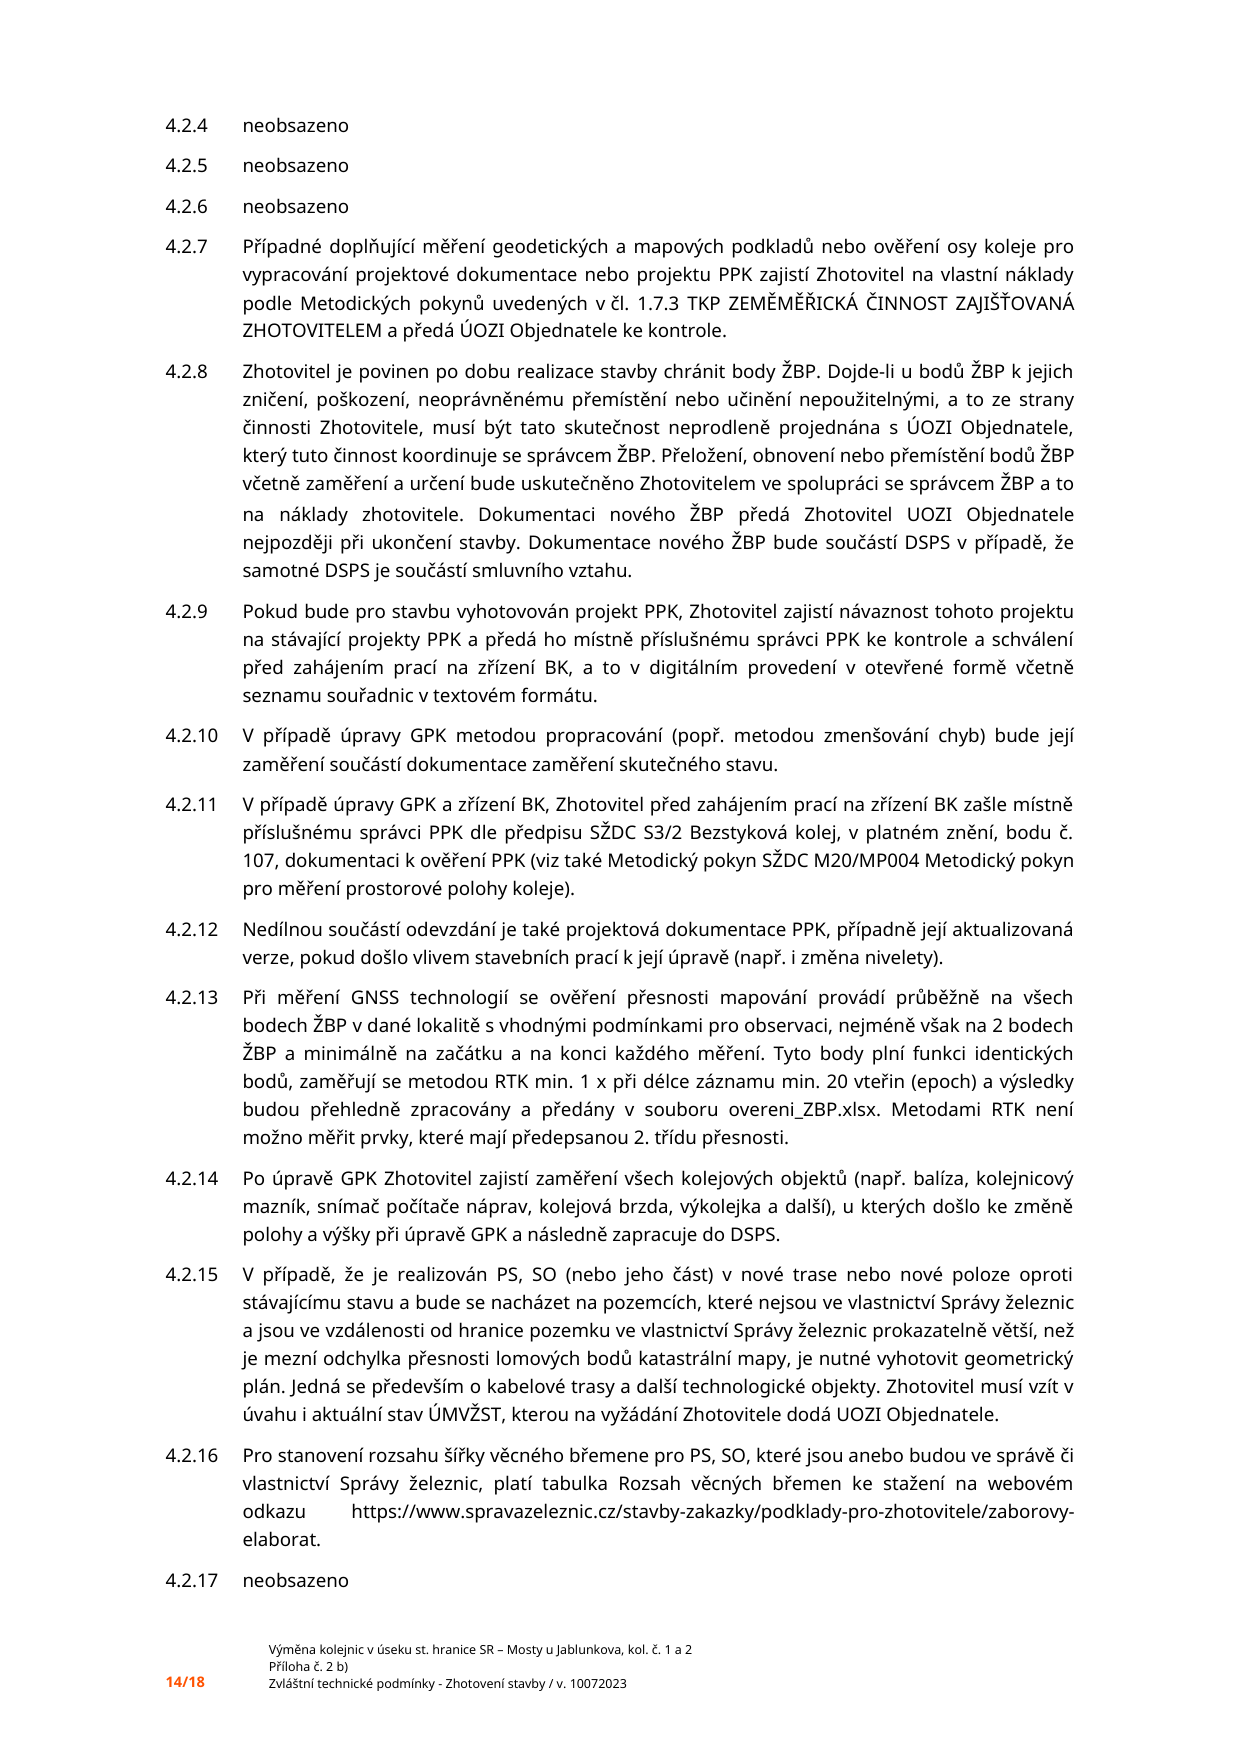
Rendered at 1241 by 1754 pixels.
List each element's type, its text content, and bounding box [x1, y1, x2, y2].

text V případě úpravy GPK a zřízení BK, Zhotovitel před zahájením prací na zřízení BK zašle místně příslušnému správci PPK dle předpisu SŽDC S3/2 Bezstyková kolej, v platném znění, bodu č. 107, dokumentaci k ověření PPK (viz také Metodický pokyn SŽDC M20/MP004 Metodický pokyn pro měření prostorové polohy koleje). [165, 791, 1075, 901]
text neobsazeno [165, 153, 1075, 178]
text Nedílnou součástí odevzdání je také projektová dokumentace PPK, případně její aktualizovaná verze, pokud došlo vlivem stavebních prací k její úpravě (např. i změna nivelety). [165, 916, 1075, 969]
text neobsazeno [165, 1567, 1075, 1592]
text neobsazeno [165, 112, 1075, 138]
text V případě, že je realizován PS, SO (nebo jeho část) v nové trase nebo nové poloze oproti stávajícímu stavu a bude se nacházet na pozemcích, které nejsou ve vlastnictví Správy železnic a jsou ve vzdálenosti od hranice pozemku ve vlastnictví Správy železnic prokazatelně větší, než je mezní odchylka přesnosti lomových bodů katastrální mapy, je nutné vyhotovit geometrický plán. Jedná se především o kabelové trasy a další technologické objekty. Zhotovitel musí vzít v úvahu i aktuální stav ÚMVŽST, kterou na vyžádání Zhotovitele dodá UOZI Objednatele. [165, 1262, 1075, 1427]
text Zhotovitel je povinen po dobu realizace stavby chránit body ŽBP. Dojde-li u bodů ŽBP k jejich zničení, poškození, neoprávněnému přemístění nebo učinění nepoužitelnými, a to ze strany činnosti Zhotovitele, musí být tato skutečnost neprodleně projednána s ÚOZI Objednatele, který tuto činnost koordinuje se správcem ŽBP. Přeložení, obnovení nebo přemístění bodů ŽBP včetně zaměření a určení bude uskutečněno Zhotovitelem ve spolupráci se správcem ŽBP a to na náklady zhotovitele. Dokumentaci nového ŽBP předá Zhotovitel UOZI Objednatele nejpozději při ukončení stavby. Dokumentace nového ŽBP bude součástí DSPS v případě, že samotné DSPS je součástí smluvního vztahu. [165, 358, 1075, 583]
text Případné doplňující měření geodetických a mapových podkladů nebo ověření osy koleje pro vypracování projektové dokumentace nebo projektu PPK zajistí Zhotovitel na vlastní náklady podle Metodických pokynů uvedených v čl. 1.7.3 TKP ZEMĚMĚŘICKÁ ČINNOST ZAJIŠŤOVANÁ ZHOTOVITELEM a předá ÚOZI Objednatele ke kontrole. [165, 234, 1075, 343]
text neobsazeno [165, 193, 1075, 219]
text V případě úpravy GPK metodou propracování (popř. metodou zmenšování chyb) bude její zaměření součástí dokumentace zaměření skutečného stavu. [165, 723, 1075, 776]
text Pokud bude pro stavbu vyhotovován projekt PPK, Zhotovitel zajistí návaznost tohoto projektu na stávající projekty PPK a předá ho místně příslušnému správci PPK ke kontrole a schválení před zahájením prací na zřízení BK, a to v digitálním provedení v otevřené formě včetně seznamu souřadnic v textovém formátu. [165, 598, 1075, 708]
text Po úpravě GPK Zhotovitel zajistí zaměření všech kolejových objektů (např. balíza, kolejnicový mazník, snímač počítače náprav, kolejová brzda, výkolejka a další), u kterých došlo ke změně polohy a výšky při úpravě GPK a následně zapracuje do DSPS. [165, 1165, 1075, 1247]
text Při měření GNSS technologií se ověření přesnosti mapování provádí průběžně na všech bodech ŽBP v dané lokalitě s vhodnými podmínkami pro observaci, nejméně však na 2 bodech ŽBP a minimálně na začátku a na konci každého měření. Tyto body plní funkci identických bodů, zaměřují se metodou RTK min. 1 x při délce záznamu min. 20 vteřin (epoch) a výsledky budou přehledně zpracovány a předány v souboru overeni_ZBP.xlsx. Metodami RTK není možno měřit prvky, které mají předepsanou 2. třídu přesnosti. [165, 984, 1075, 1150]
text Pro stanovení rozsahu šířky věcného břemene pro PS, SO, které jsou anebo budou ve správě či vlastnictví Správy železnic, platí tabulka Rozsah věcných břemen ke stažení na webovém odkazu https://www.spravazeleznic.cz/stavby-zakazky/podklady-pro-zhotovitele/zaborovy-elaborat. [165, 1442, 1075, 1552]
